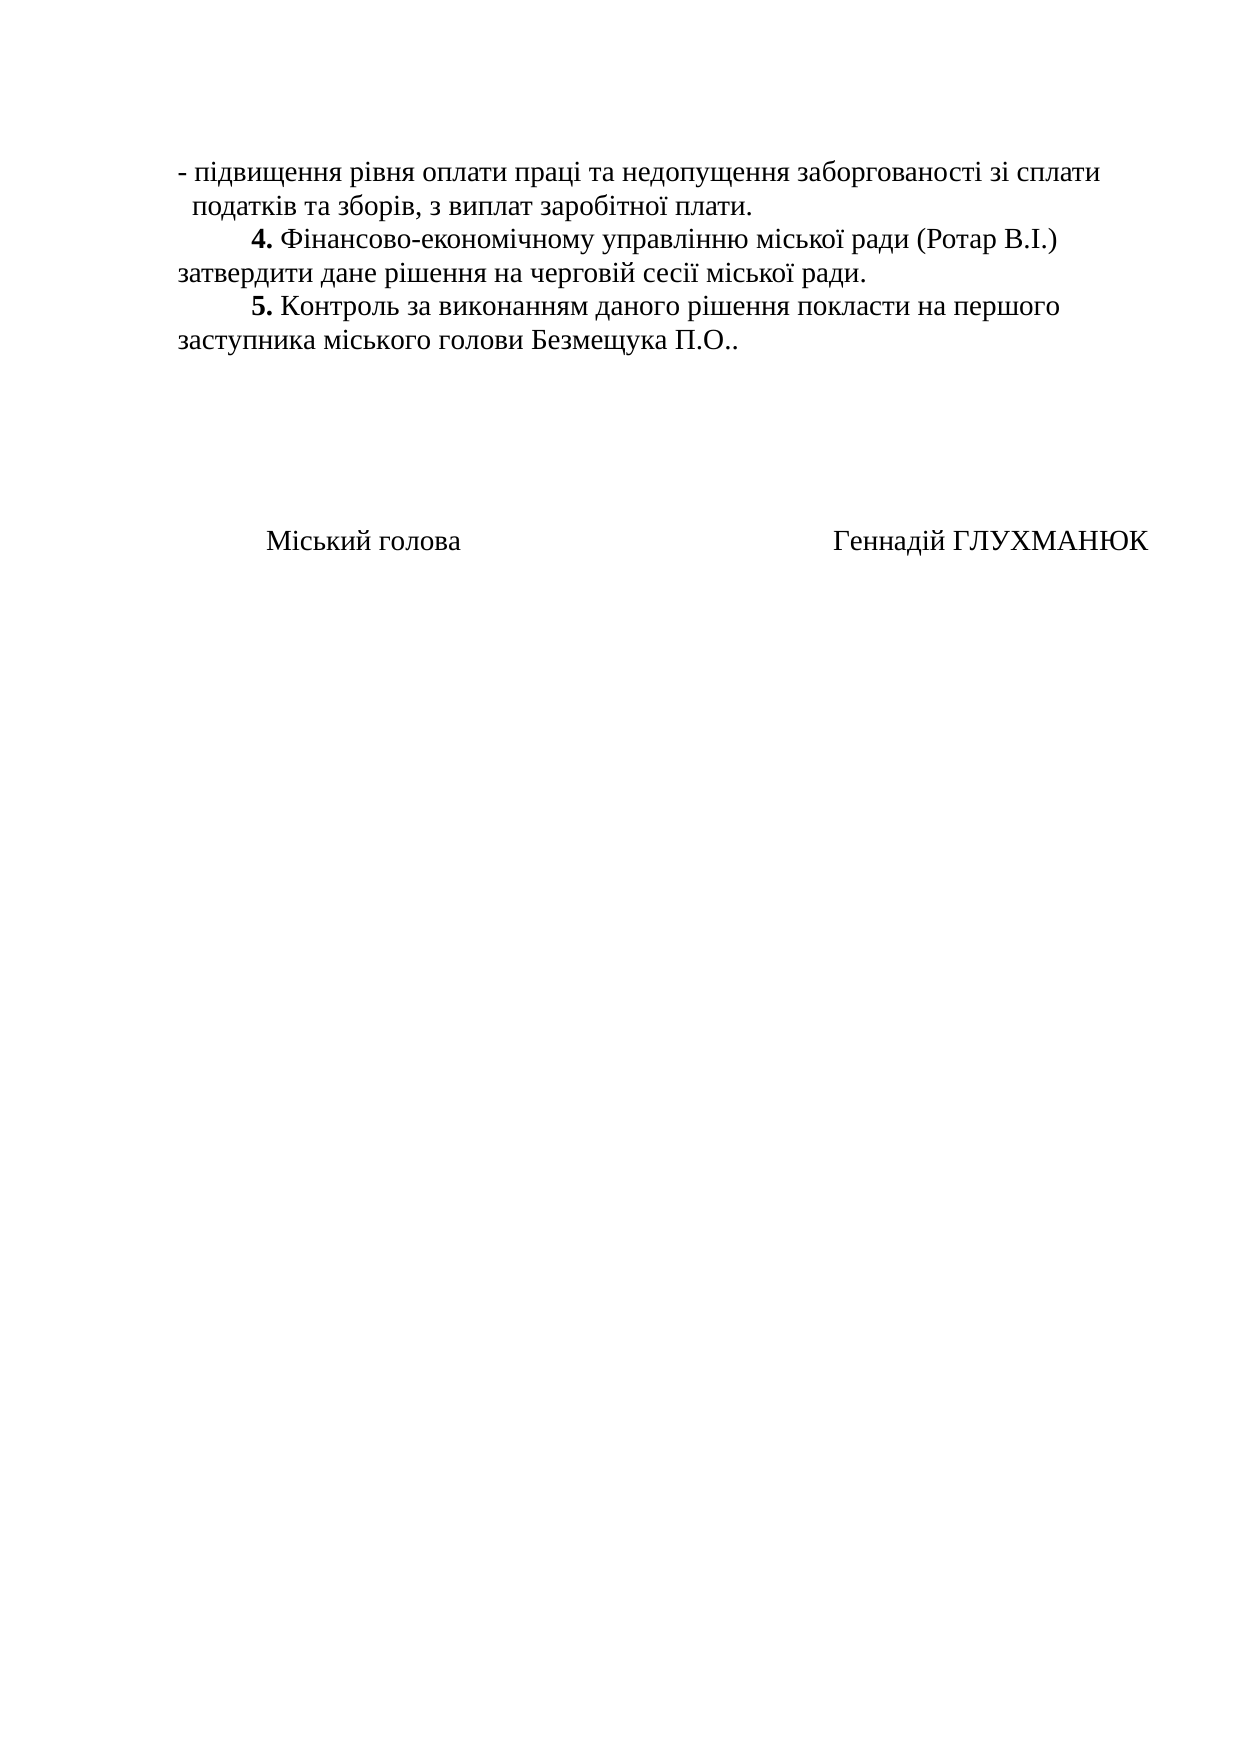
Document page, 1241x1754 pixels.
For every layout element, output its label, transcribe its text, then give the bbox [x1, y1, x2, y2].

subtitle - підвищення рівня оплати праці та недопущення заборгованості зі сплати [177, 154, 1152, 188]
subtitle податків та зборів, з виплат заробітної плати. [177, 188, 1152, 221]
text Міський голова Геннадій ГЛУХМАНЮК [266, 523, 1152, 557]
subtitle 4. Фінансово-економічному управлінню міської ради (Ротар В.І.) затвердити дане рішення на черговій сесії міської ради. [177, 221, 1152, 288]
text 5. Контроль за виконанням даного рішення покласти на першого заступника міського голови Безмещука П.О.. [177, 288, 1152, 355]
